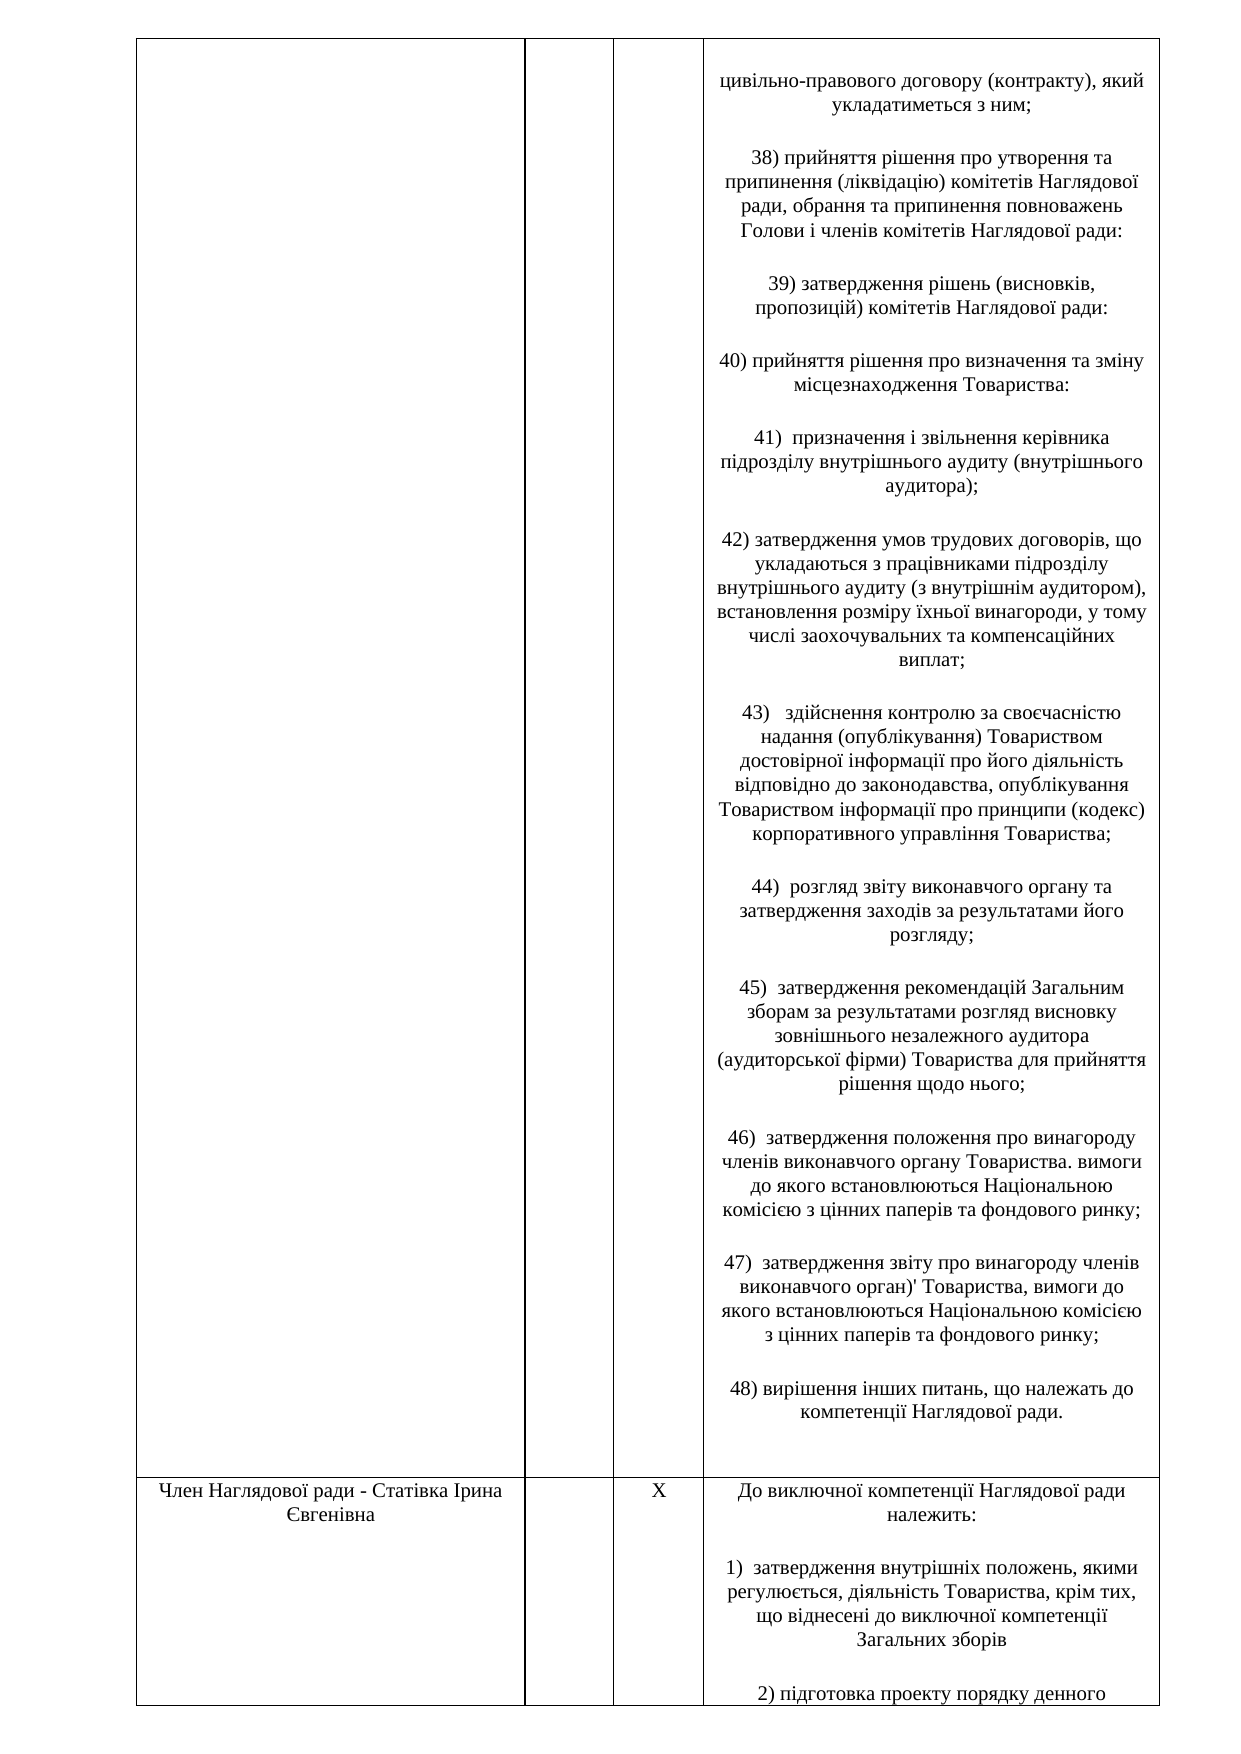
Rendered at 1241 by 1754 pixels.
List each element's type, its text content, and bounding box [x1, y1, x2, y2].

table_cell X [614, 39, 703, 1477]
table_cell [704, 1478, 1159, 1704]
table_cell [704, 39, 1159, 1477]
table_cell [137, 39, 524, 1477]
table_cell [137, 1478, 524, 1704]
table_cell [526, 1478, 613, 1704]
table_cell X [614, 1478, 703, 1704]
table_cell [526, 39, 613, 1477]
